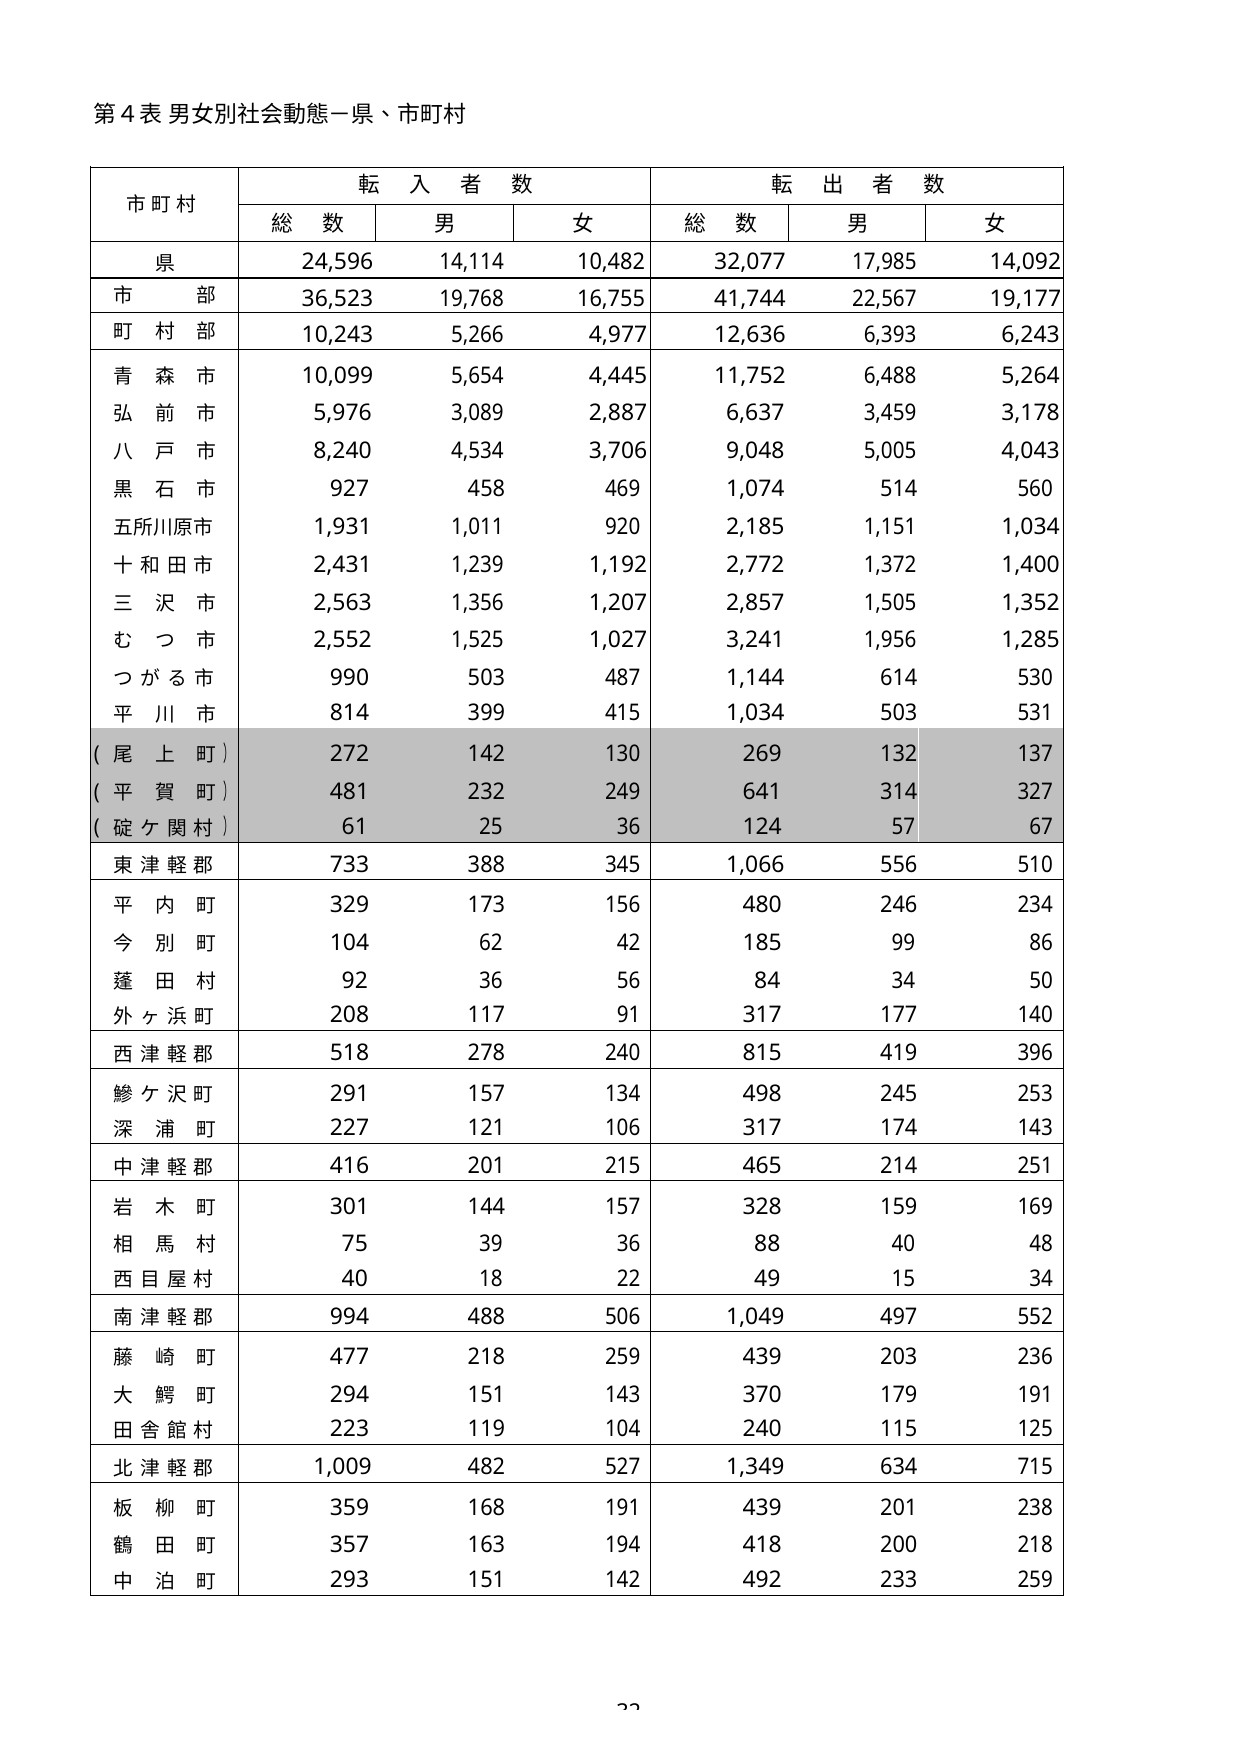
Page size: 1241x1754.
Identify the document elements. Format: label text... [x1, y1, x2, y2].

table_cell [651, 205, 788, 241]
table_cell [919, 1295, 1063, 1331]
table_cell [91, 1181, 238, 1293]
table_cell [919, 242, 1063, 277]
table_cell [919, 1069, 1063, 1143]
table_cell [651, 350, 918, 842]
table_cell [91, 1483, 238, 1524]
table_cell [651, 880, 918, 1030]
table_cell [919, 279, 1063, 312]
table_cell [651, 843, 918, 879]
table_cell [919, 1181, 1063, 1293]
subtitle 第４表 男女別社会動態－県、市町村 [94, 98, 1198, 130]
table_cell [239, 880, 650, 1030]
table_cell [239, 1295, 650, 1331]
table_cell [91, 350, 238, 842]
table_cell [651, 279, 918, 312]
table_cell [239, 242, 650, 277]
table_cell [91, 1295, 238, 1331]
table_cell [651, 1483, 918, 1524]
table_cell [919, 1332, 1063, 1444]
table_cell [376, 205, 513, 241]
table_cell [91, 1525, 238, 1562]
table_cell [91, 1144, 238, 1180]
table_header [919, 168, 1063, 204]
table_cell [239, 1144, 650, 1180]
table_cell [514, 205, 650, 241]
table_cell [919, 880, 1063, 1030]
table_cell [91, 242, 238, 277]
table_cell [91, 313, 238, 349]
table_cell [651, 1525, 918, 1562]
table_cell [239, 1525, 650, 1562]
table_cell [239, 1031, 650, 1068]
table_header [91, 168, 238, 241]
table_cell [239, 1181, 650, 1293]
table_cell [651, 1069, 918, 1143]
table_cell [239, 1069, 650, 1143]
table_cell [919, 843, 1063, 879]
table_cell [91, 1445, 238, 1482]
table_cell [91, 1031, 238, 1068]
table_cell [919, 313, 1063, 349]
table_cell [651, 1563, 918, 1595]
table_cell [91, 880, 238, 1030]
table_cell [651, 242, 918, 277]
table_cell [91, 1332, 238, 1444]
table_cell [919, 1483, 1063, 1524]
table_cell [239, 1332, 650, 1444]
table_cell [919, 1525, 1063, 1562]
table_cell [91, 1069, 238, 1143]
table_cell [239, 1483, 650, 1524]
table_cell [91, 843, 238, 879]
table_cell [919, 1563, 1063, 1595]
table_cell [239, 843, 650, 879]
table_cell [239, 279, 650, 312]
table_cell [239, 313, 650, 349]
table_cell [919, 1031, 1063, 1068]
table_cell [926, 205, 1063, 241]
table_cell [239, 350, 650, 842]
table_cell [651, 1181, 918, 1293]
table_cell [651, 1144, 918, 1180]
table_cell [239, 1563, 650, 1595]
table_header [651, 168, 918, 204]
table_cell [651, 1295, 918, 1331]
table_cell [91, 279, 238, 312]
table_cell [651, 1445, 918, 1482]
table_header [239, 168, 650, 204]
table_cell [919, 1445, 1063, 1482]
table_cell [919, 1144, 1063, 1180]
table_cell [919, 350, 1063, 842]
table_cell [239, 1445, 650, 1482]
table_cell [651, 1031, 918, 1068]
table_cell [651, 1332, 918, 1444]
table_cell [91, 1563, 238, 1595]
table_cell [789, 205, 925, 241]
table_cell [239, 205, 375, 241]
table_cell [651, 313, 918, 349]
